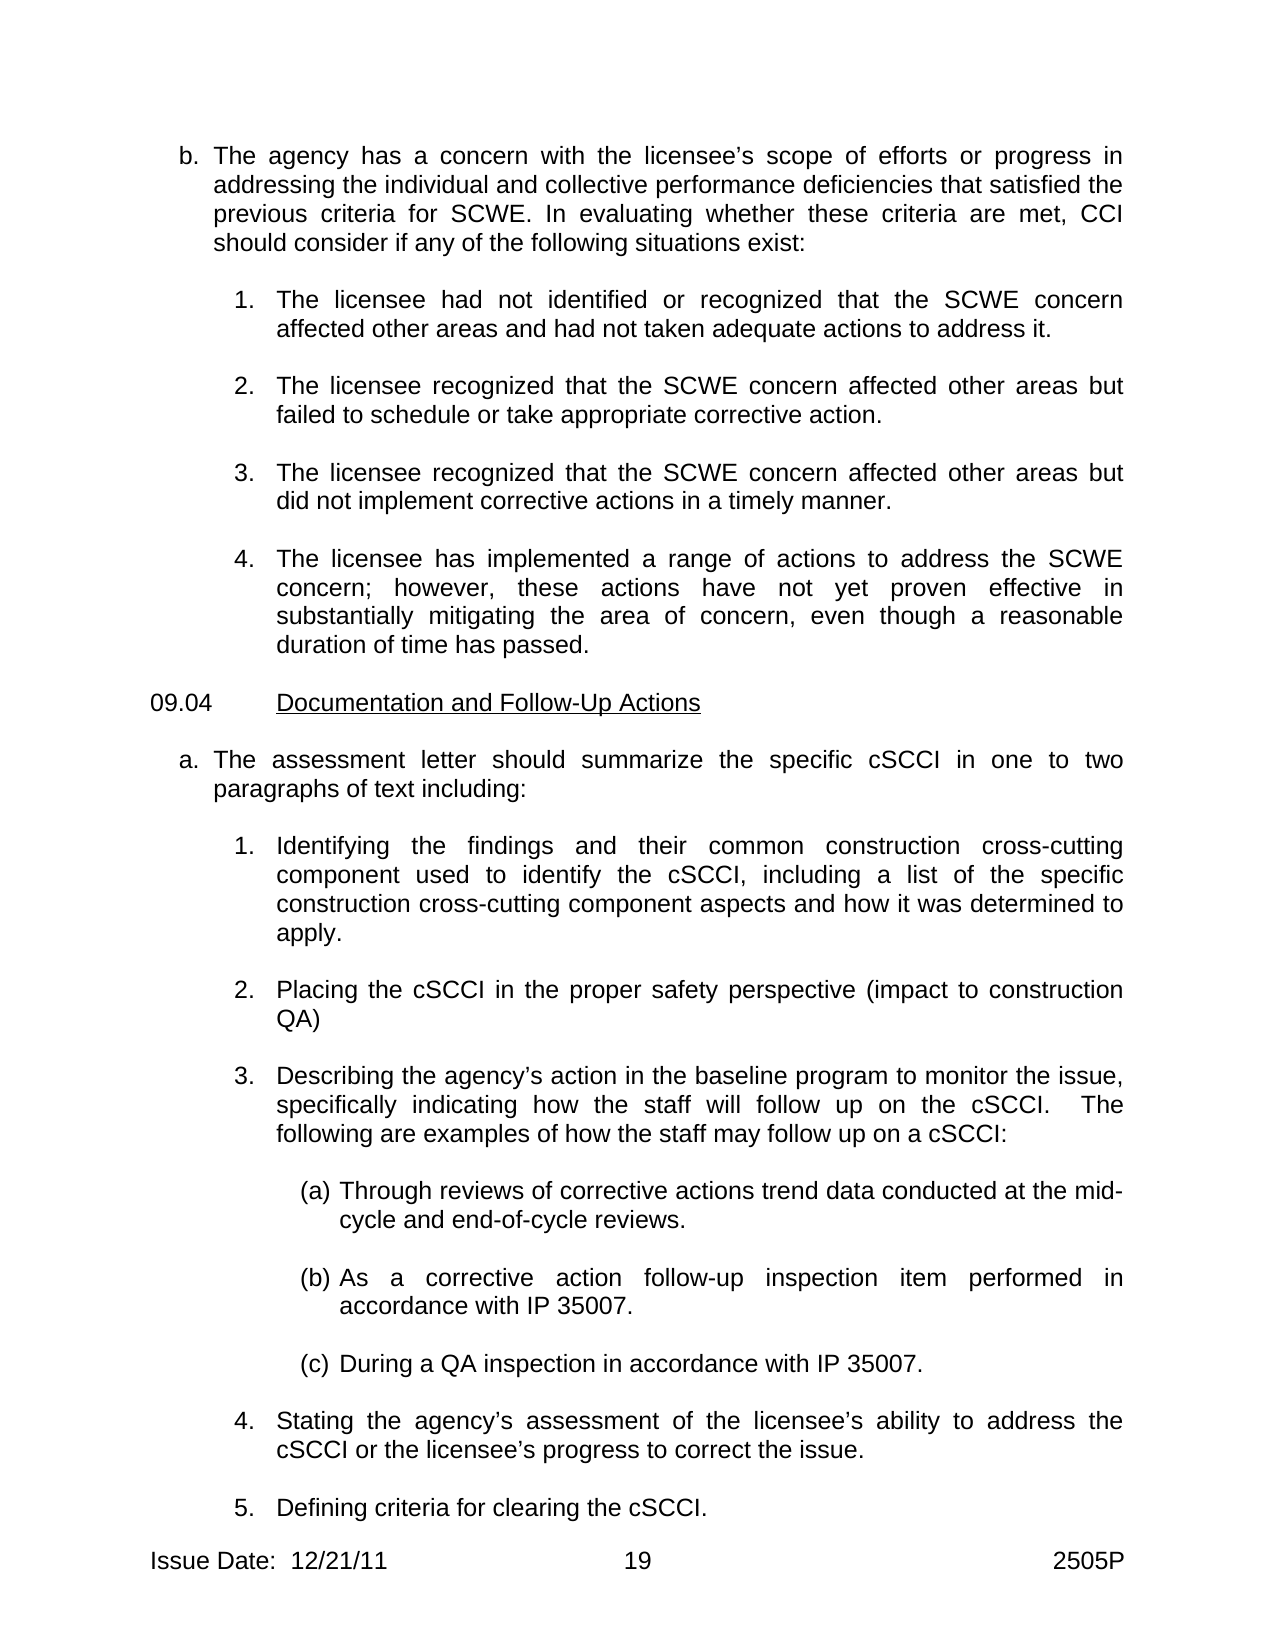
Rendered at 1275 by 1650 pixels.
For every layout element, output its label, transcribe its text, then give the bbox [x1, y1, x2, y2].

text 4. Stating the agency’s assessment of the licensee’s ability to address the cSCCI or the licensee’s progress to correct the issue. [150, 1406, 1125, 1464]
text 1. Identifying the findings and their common construction cross-cutting component used to identify the cSCCI, including a list of the specific construction cross-cutting component aspects and how it was determined to apply. [150, 831, 1125, 946]
text 3. Describing the agency’s action in the baseline program to monitor the issue, specifically indicating how the staff will follow up on the cSCCI. The following are examples of how the staff may follow up on a cSCCI: [150, 1061, 1125, 1147]
text (c) During a QA inspection in accordance with IP 35007. [150, 1349, 1125, 1377]
text b. The agency has a concern with the licensee’s scope of efforts or progress in addressing the individual and collective performance deficiencies that satisfied the previous criteria for SCWE. In evaluating whether these criteria are met, CCI should consider if any of the following situations exist: [150, 141, 1125, 256]
text 3. The licensee recognized that the SCWE concern affected other areas but did not implement corrective actions in a timely manner. [150, 457, 1125, 515]
text (b) As a corrective action follow-up inspection item performed in accordance with IP 35007. [150, 1262, 1125, 1320]
text 1. The licensee had not identified or recognized that the SCWE concern affected other areas and had not taken adequate actions to address it. [150, 285, 1125, 342]
subtitle 09.04 Documentation and Follow-Up Actions [150, 687, 1125, 716]
text 2. The licensee recognized that the SCWE concern affected other areas but failed to schedule or take appropriate corrective action. [150, 371, 1125, 429]
text (a) Through reviews of corrective actions trend data conducted at the mid-cycle and end-of-cycle reviews. [150, 1176, 1125, 1234]
text 4. The licensee has implemented a range of actions to address the SCWE concern; however, these actions have not yet proven effective in substantially mitigating the area of concern, even though a reasonable duration of time has passed. [150, 544, 1125, 659]
text 2. Placing the cSCCI in the proper safety perspective (impact to construction QA) [150, 975, 1125, 1032]
text a. The assessment letter should summarize the specific cSCCI in one to two paragraphs of text including: [150, 745, 1125, 802]
text 5. Defining criteria for clearing the cSCCI. [150, 1492, 1125, 1521]
